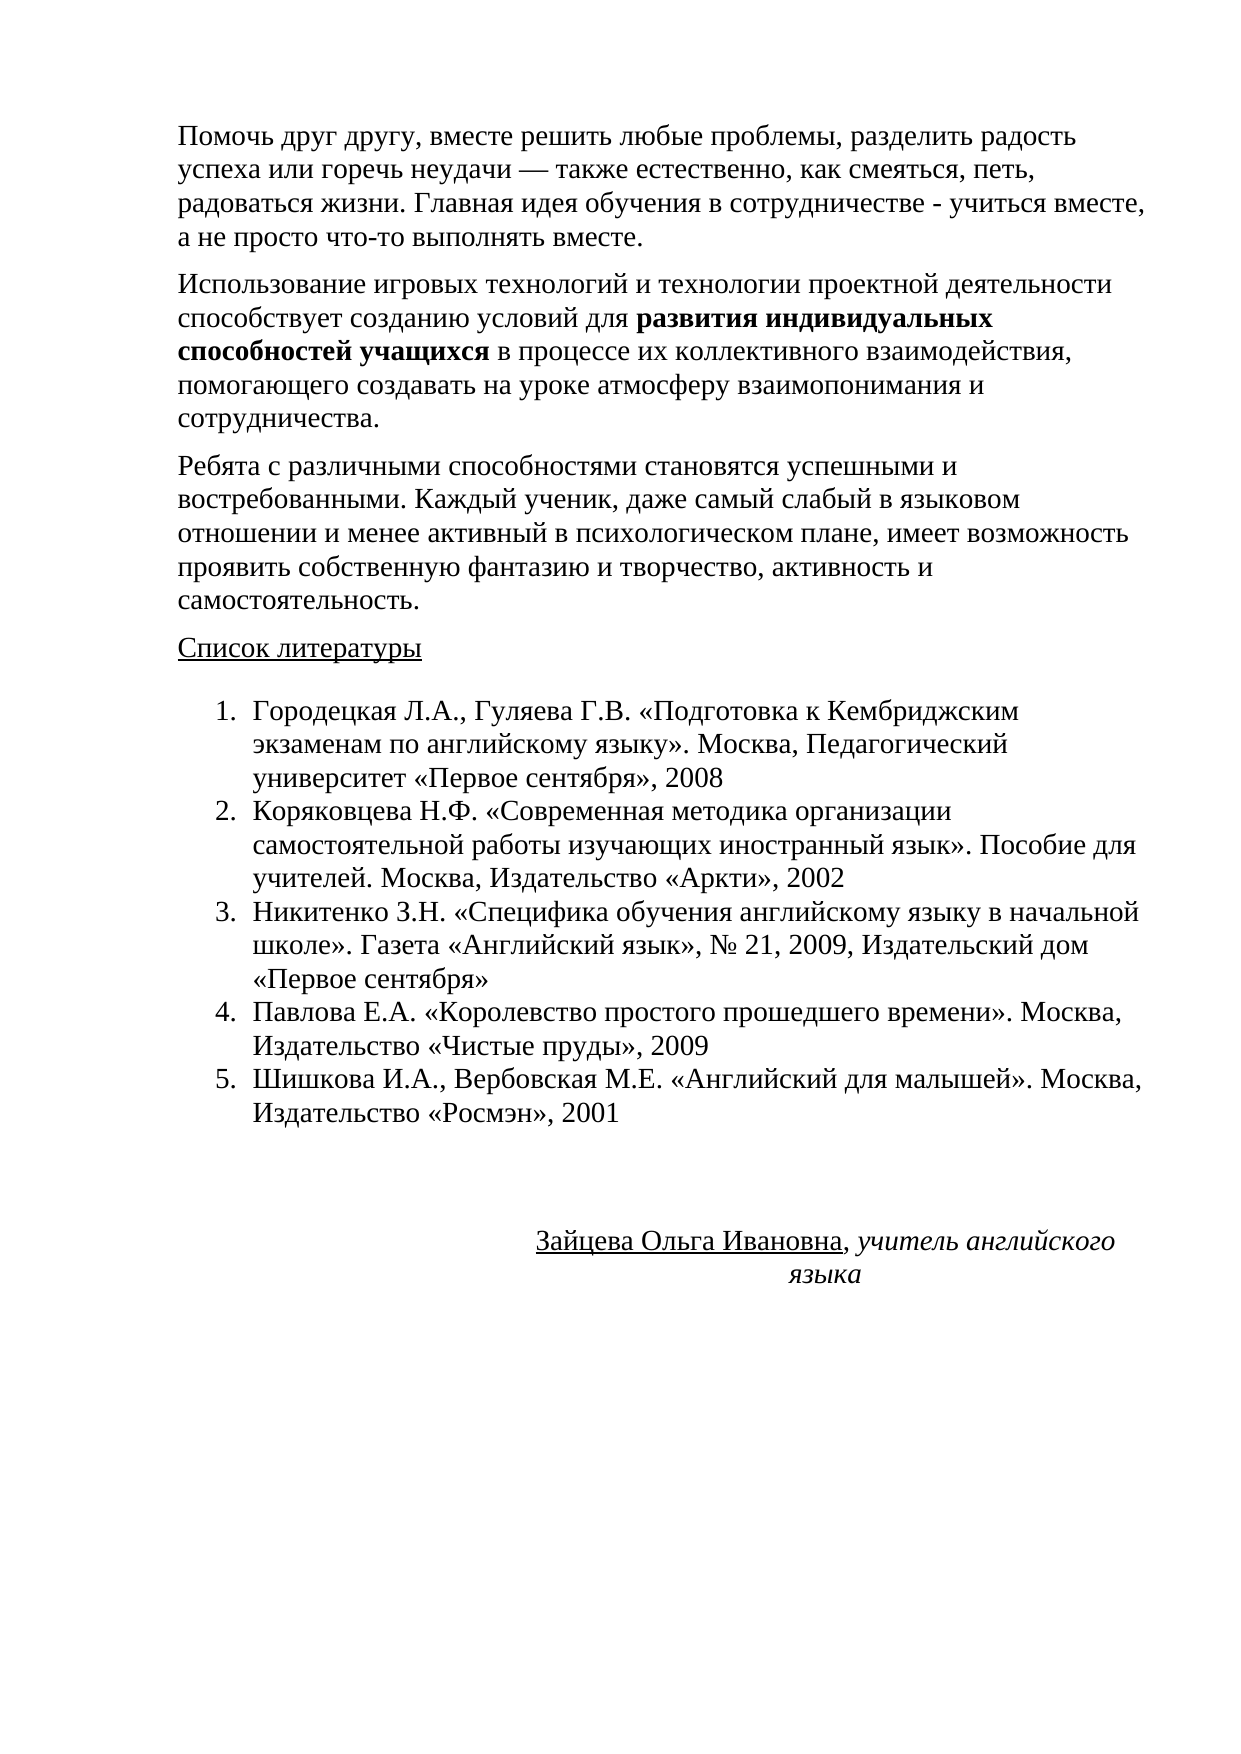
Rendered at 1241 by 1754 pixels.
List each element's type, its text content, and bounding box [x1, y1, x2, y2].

list Коряковцева Н.Ф. «Современная методика организации самостоятельной работы изучающих иностранный язык». Пособие для учителей. Москва, Издательство «Аркти», 2002 [215, 793, 1152, 894]
list Никитенко З.Н. «Специфика обучения английскому языку в начальной школе». Газета «Английский язык», № 21, 2009, Издательский дом «Первое сентября» [215, 894, 1152, 994]
list Городецкая Л.А., Гуляева Г.В. «Подготовка к Кембриджским экзаменам по английскому языку». Москва, Педагогический университет «Первое сентября», 2008 [215, 693, 1152, 793]
text Список литературы [177, 630, 1152, 663]
text Ребята с различными способностями становятся успешными и востребованными. Каждый ученик, даже самый слабый в языковом отношении и менее активный в психологическом плане, имеет возможность проявить собственную фантазию и творчество, активность и самостоятельность. [177, 448, 1152, 616]
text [177, 118, 1152, 252]
list Шишкова И.А., Вербовская М.Е. «Английский для малышей». Москва, Издательство «Росмэн», 2001 [215, 1062, 1152, 1129]
text Использование игровых технологий и технологии проектной деятельности способствует созданию условий для развития индивидуальных способностей учащихся в процессе их коллективного взаимодействия, помогающего создавать на уроке атмосферу взаимопонимания и сотрудничества. [177, 266, 1152, 434]
list Павлова Е.А. «Королевство простого прошедшего времени». Москва, Издательство «Чистые пруды», 2009 [215, 994, 1152, 1062]
text Зайцева Ольга Ивановна, учитель английского языка [502, 1223, 1152, 1290]
